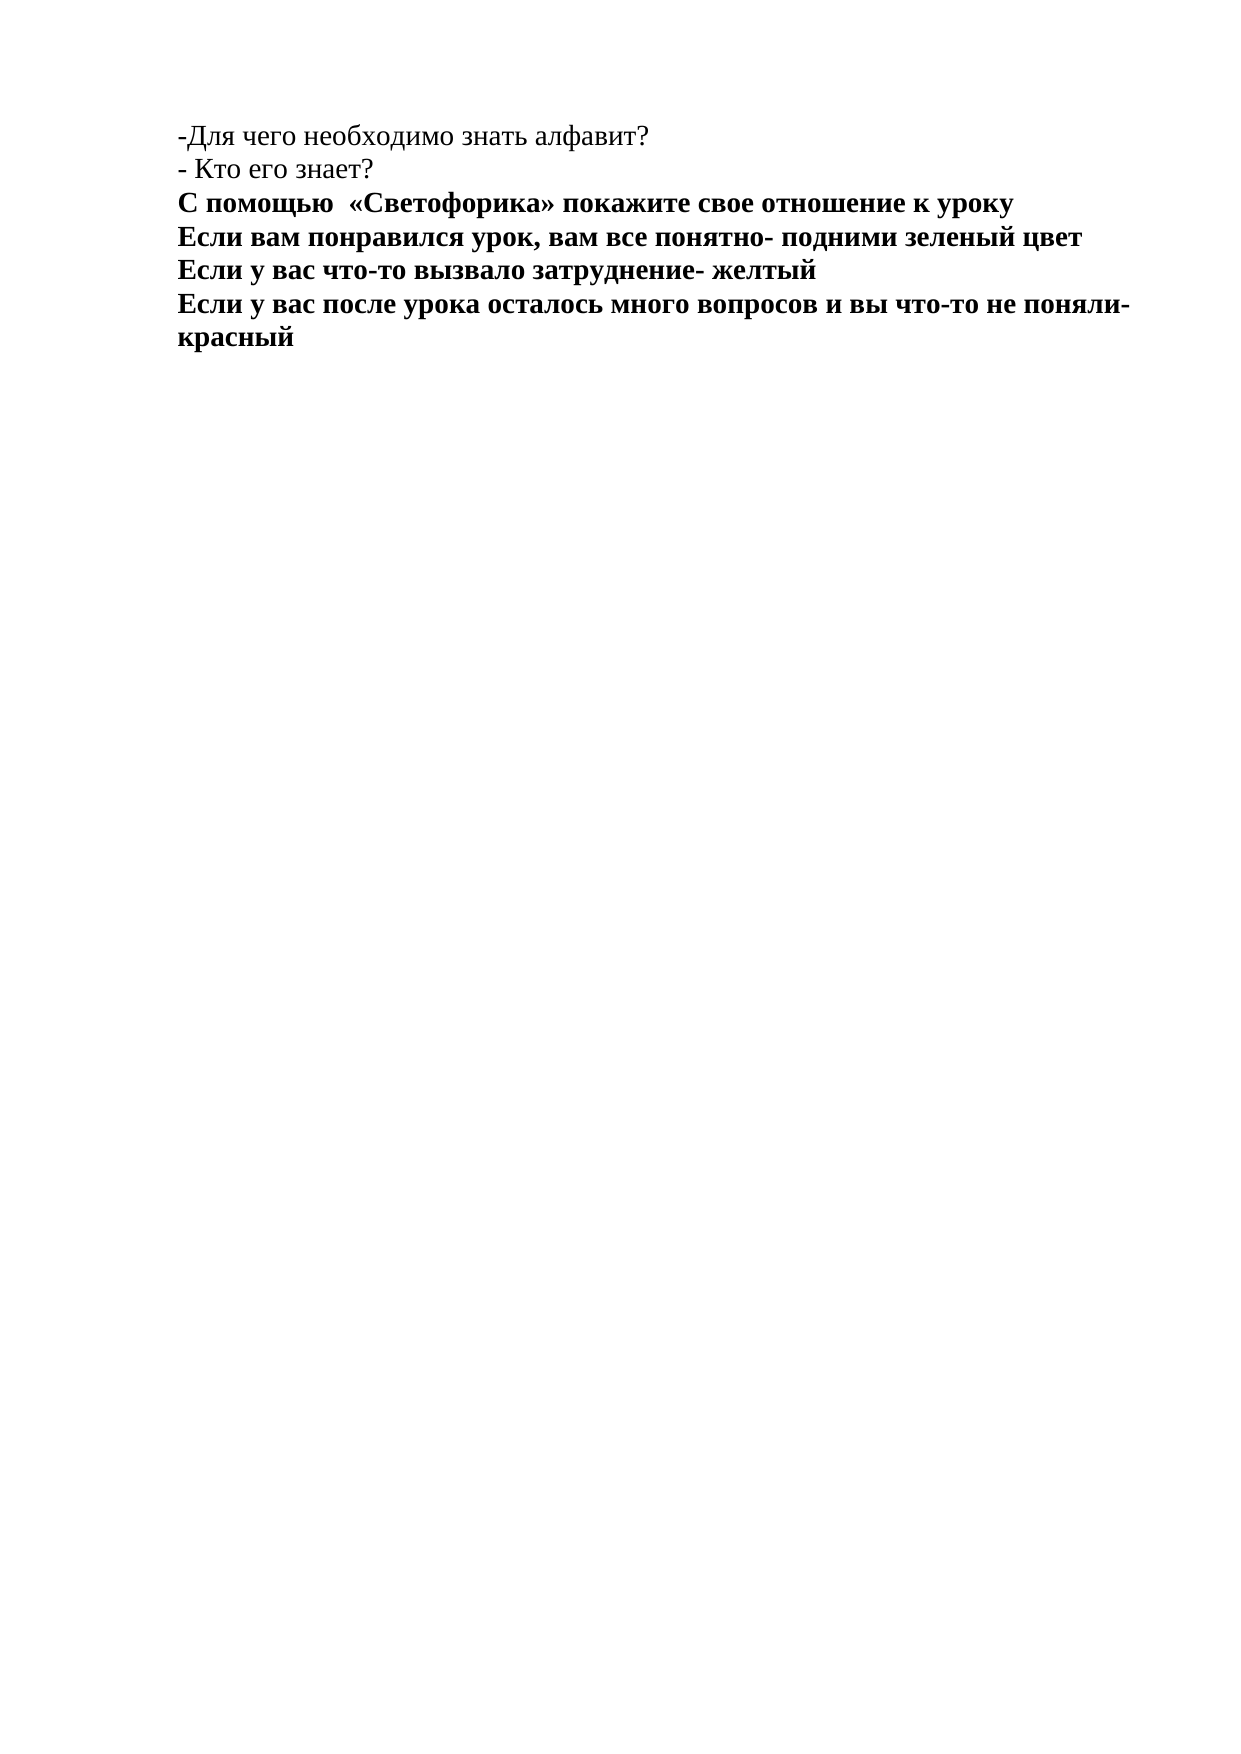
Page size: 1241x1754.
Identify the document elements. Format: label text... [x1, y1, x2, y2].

text - Кто его знает? [177, 152, 1152, 185]
text -Для чего необходимо знать алфавит? [177, 118, 1152, 152]
text С помощью «Светофорика» покажите свое отношение к уроку [177, 185, 1152, 219]
text Если у вас после урока осталось много вопросов и вы что-то не поняли-красный [177, 286, 1152, 353]
text Если вам понравился урок, вам все понятно- подними зеленый цвет [177, 219, 1152, 252]
text Если у вас что-то вызвало затруднение- желтый [177, 252, 1152, 286]
